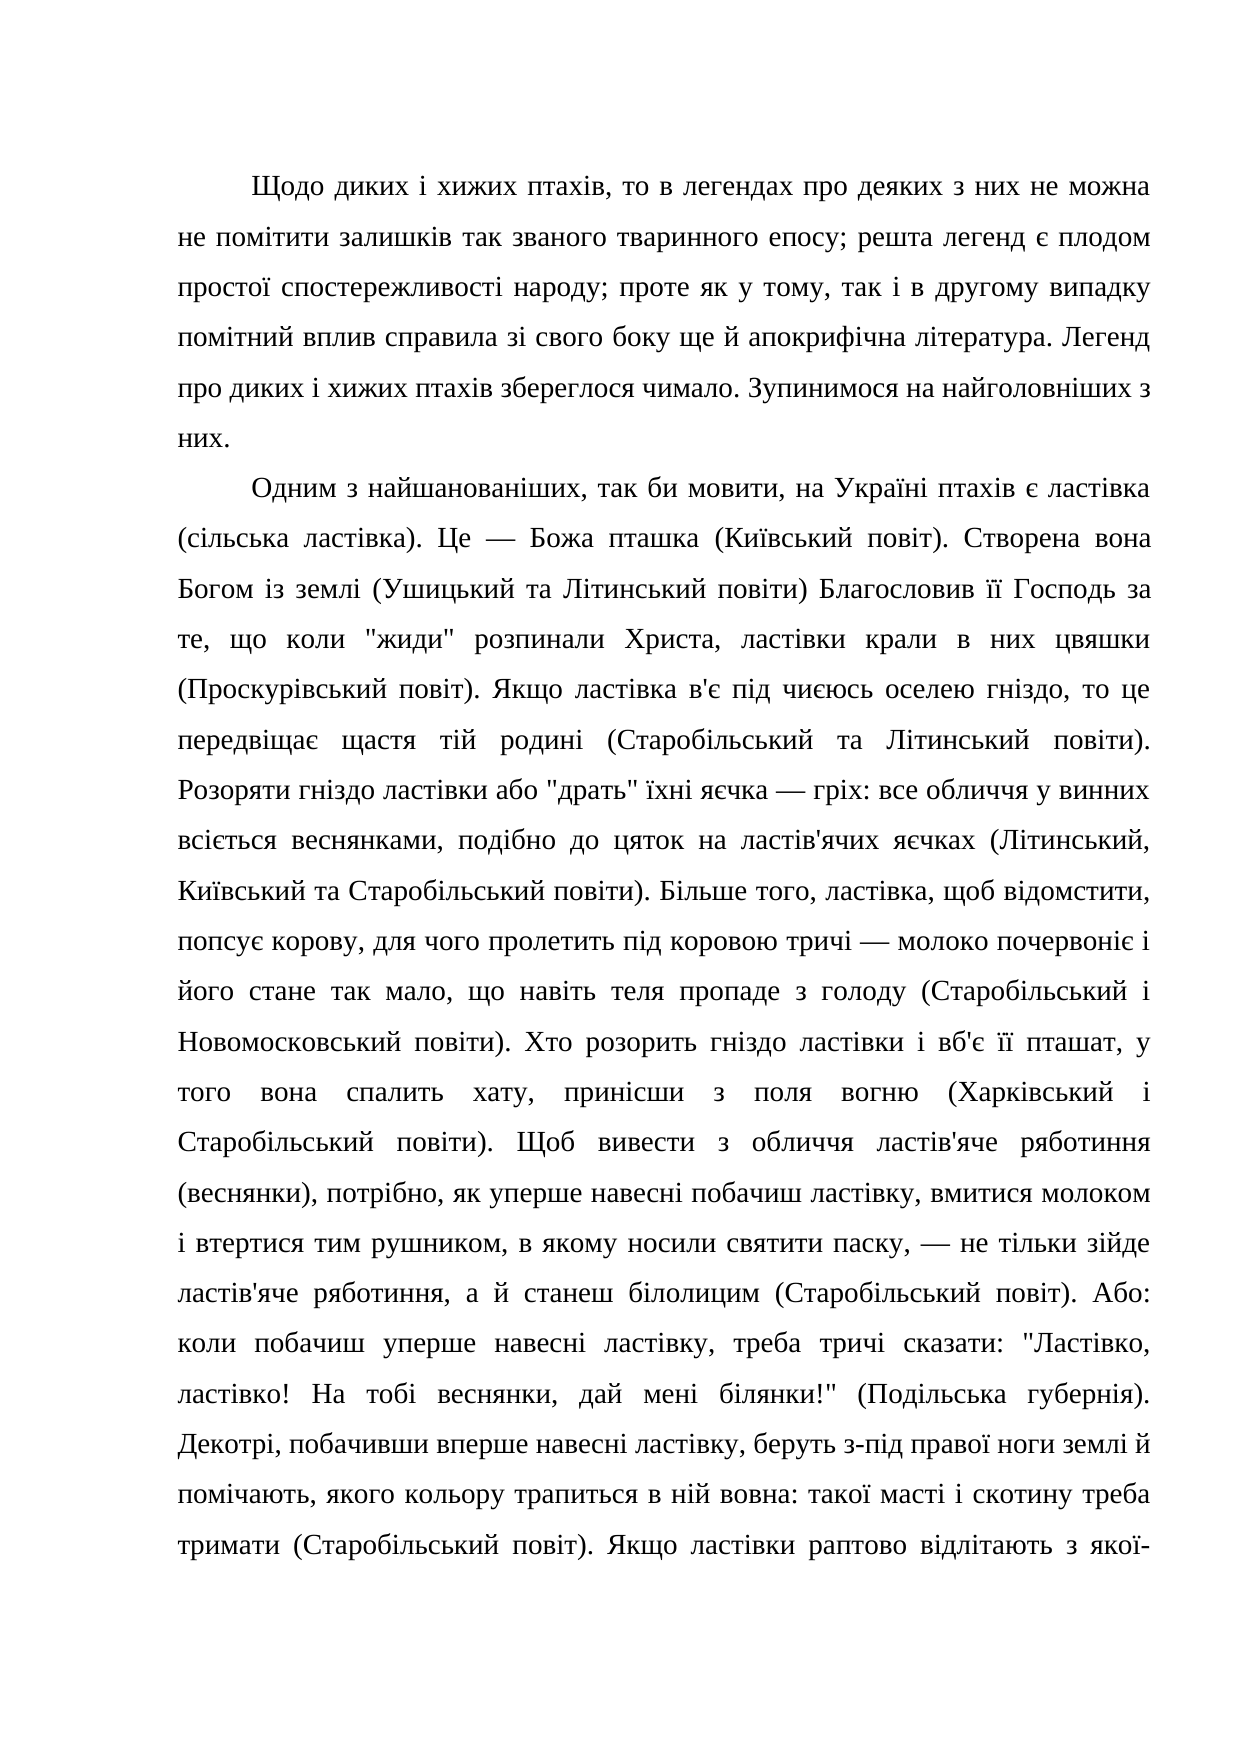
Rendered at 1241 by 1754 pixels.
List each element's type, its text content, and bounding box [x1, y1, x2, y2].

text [177, 470, 1152, 1560]
text Щодо диких і хижих птахів, то в легендах про деяких з них не можна не помітити залишків так званого тваринного епосу; решта легенд є плодом простої спостережливості народу; проте як у тому, так і в другому випадку помітний вплив справила зі свого боку ще й апокрифічна література. Легенд про диких і хижих птахів збереглося чимало. Зупинимося на найголовніших з них. [177, 168, 1152, 453]
